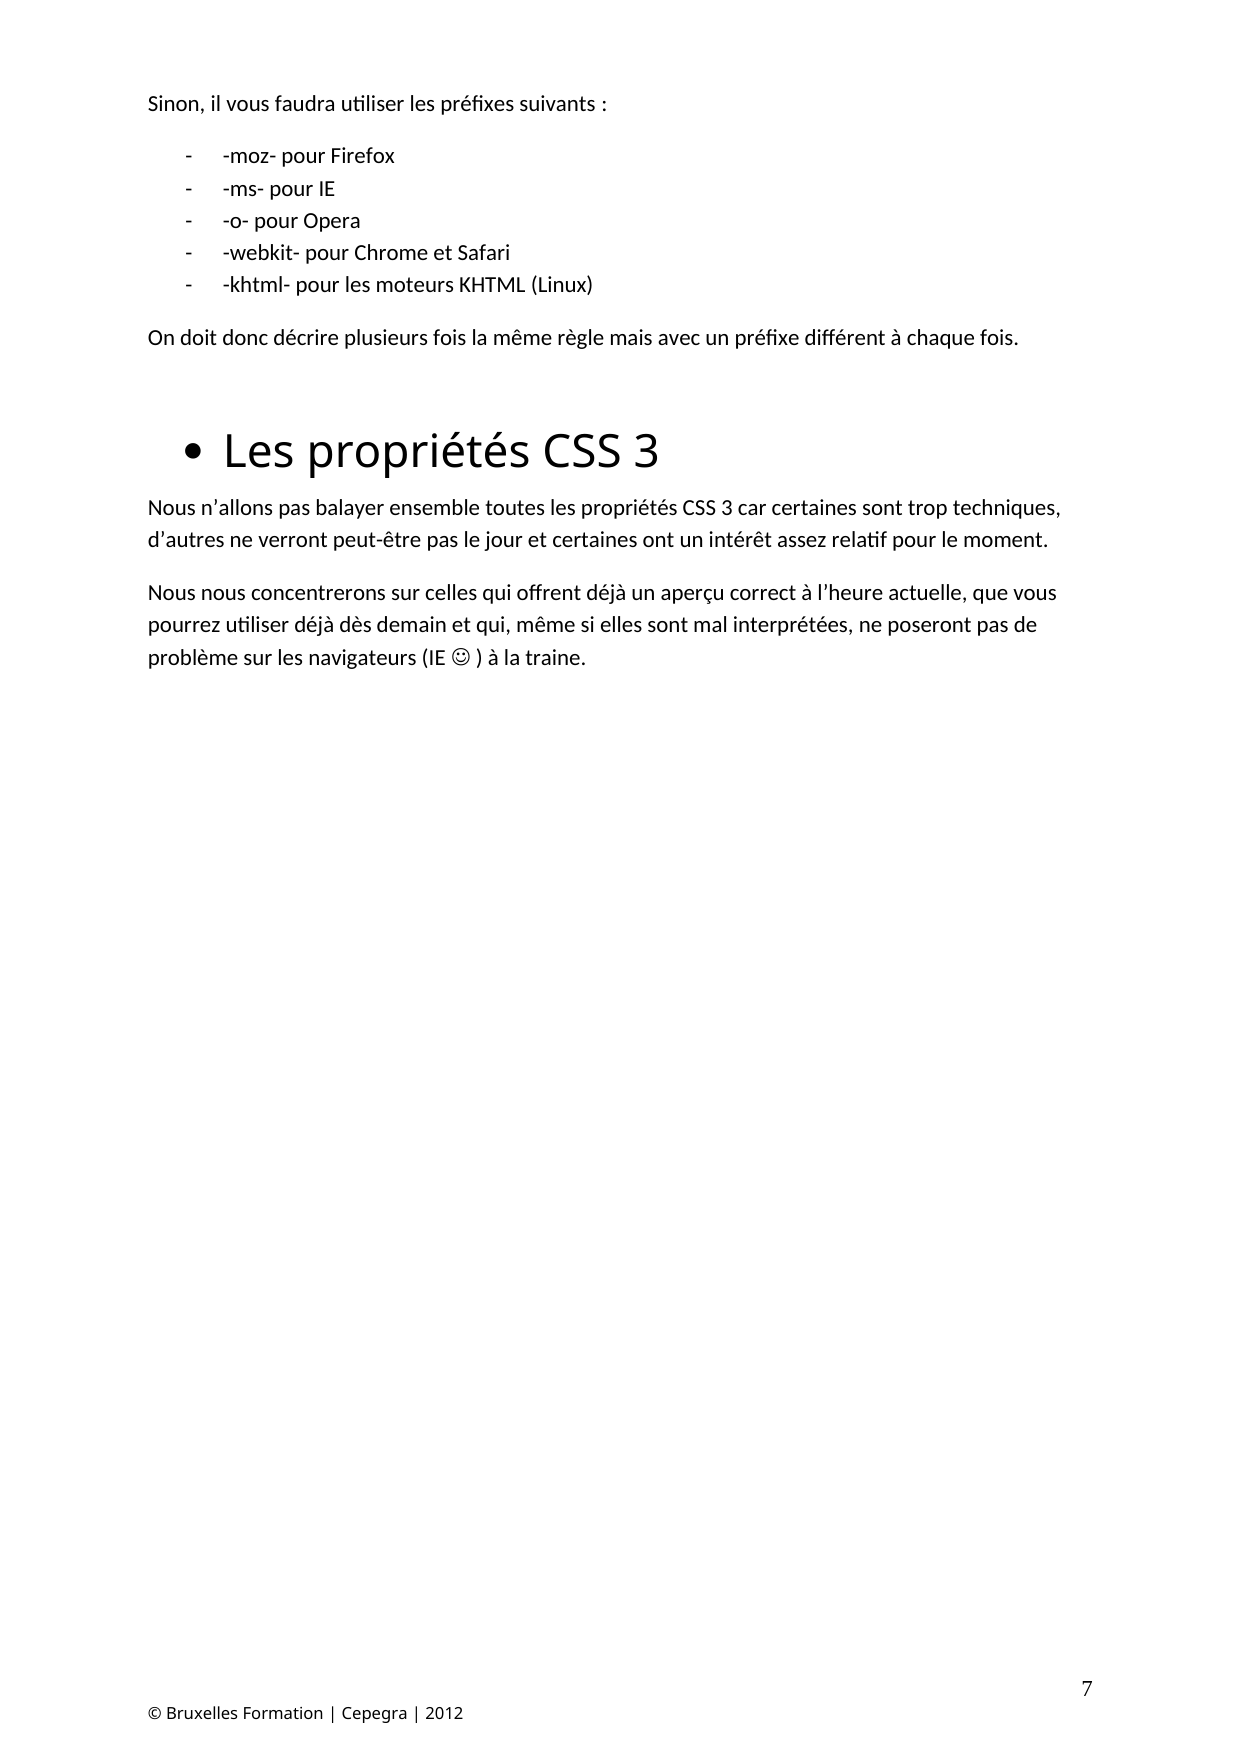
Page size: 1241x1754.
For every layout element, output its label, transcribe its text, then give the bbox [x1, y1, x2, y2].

list -o- pour Opera [185, 206, 1093, 234]
list -moz- pour Firefox [185, 142, 1093, 170]
list -ms- pour IE [185, 174, 1093, 202]
subtitle Les propriétés CSS 3 [185, 418, 1093, 481]
text Nous n’allons pas balayer ensemble toutes les propriétés CSS 3 car certaines sont trop techniques, d’autres ne verront peut-être pas le jour et certaines ont un intérêt assez relatif pour le moment. [148, 493, 1093, 553]
text Nous nous concentrerons sur celles qui offrent déjà un aperçu correct à l’heure actuelle, que vous pourrez utiliser déjà dès demain et qui, même si elles sont mal interprétées, ne poseront pas de problème sur les navigateurs (IE ) à la traine. [148, 578, 1093, 671]
list -webkit- pour Chrome et Safari [185, 238, 1093, 266]
text On doit donc décrire plusieurs fois la même règle mais avec un préfixe différent à chaque fois. [148, 323, 1093, 351]
list -khtml- pour les moteurs KHTML (Linux) [185, 270, 1093, 298]
text Sinon, il vous faudra utiliser les préfixes suivants : [148, 89, 1093, 117]
